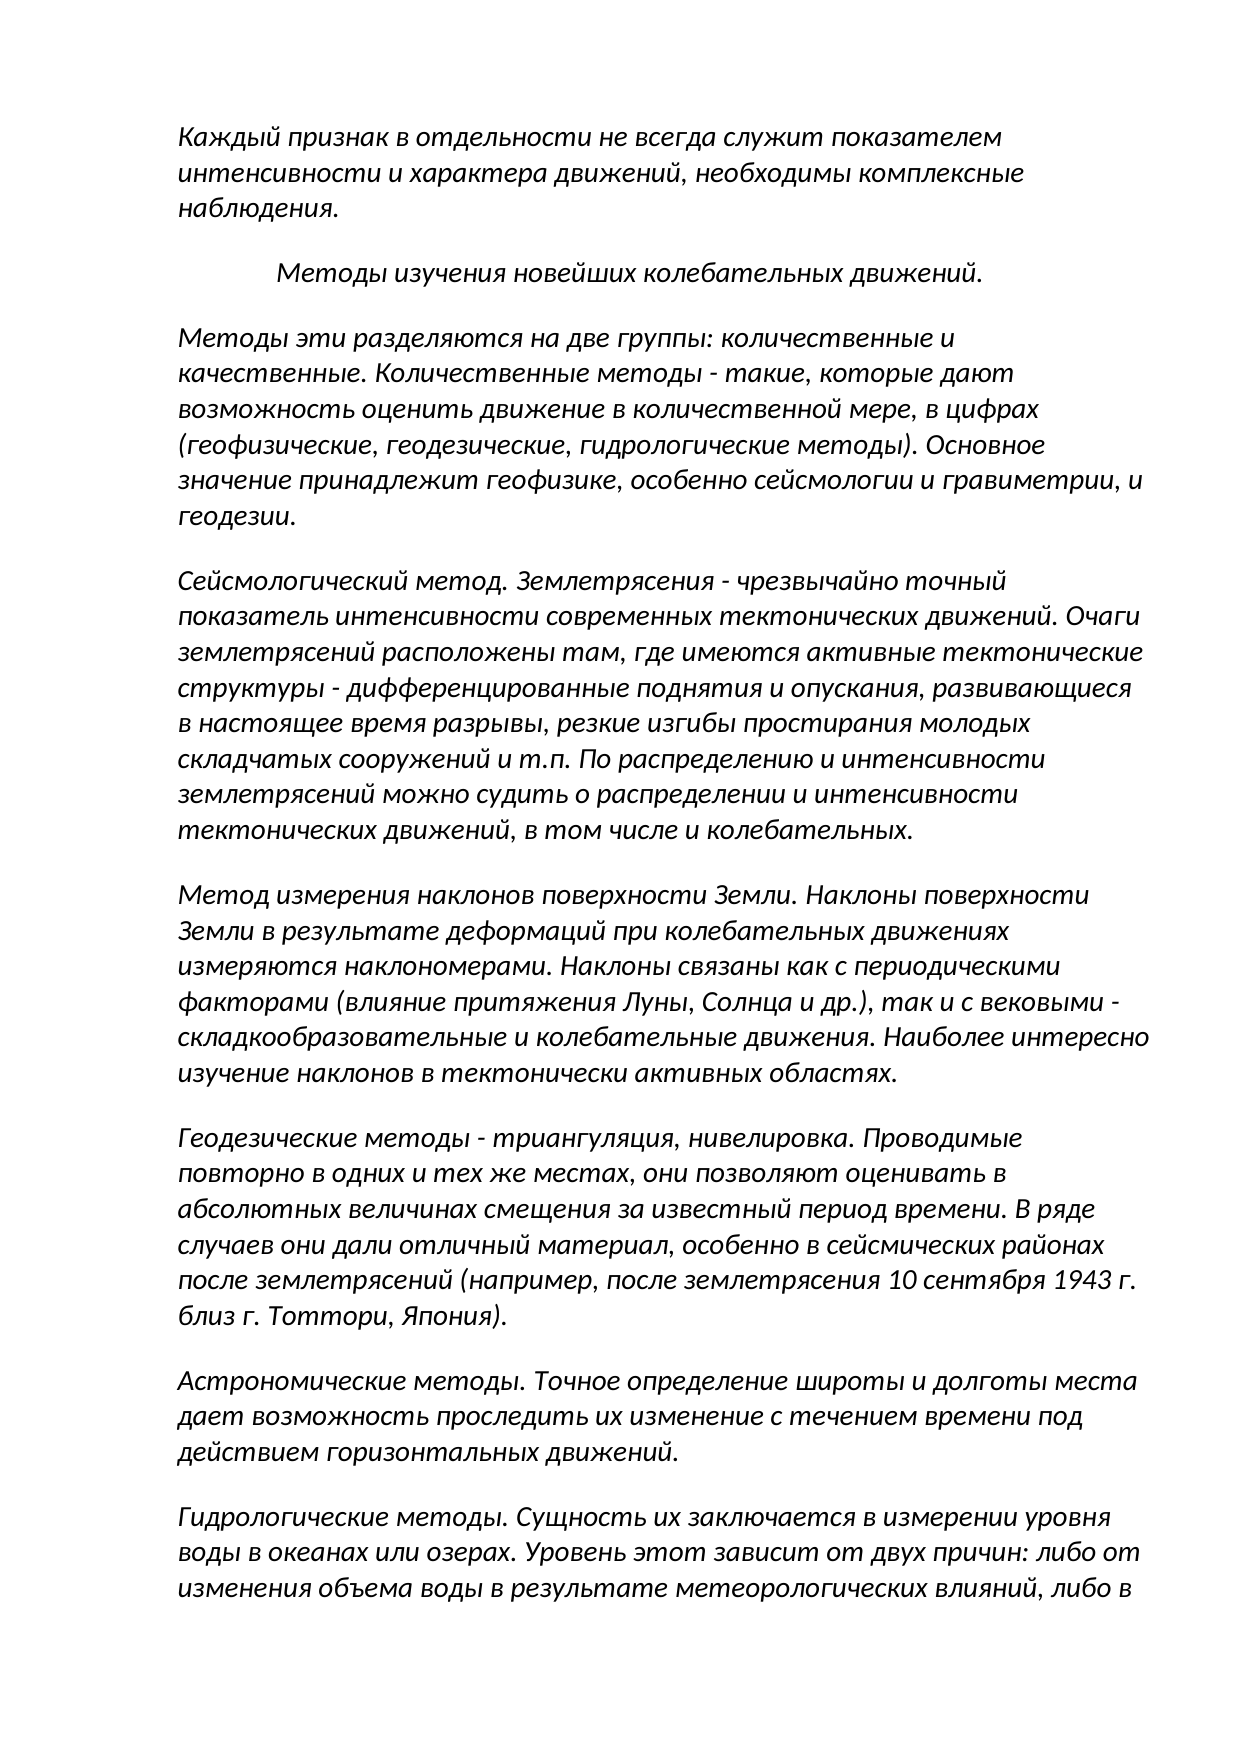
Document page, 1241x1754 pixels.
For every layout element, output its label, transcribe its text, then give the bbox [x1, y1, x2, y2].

text Методы изучения новейших колебательных движений. [177, 254, 1152, 290]
text Метод измерения наклонов поверхности Земли. Наклоны поверхности Земли в результате деформаций при колебательных движениях измеряются наклономерами. Наклоны связаны как с периодическими факторами (влияние притяжения Луны, Солнца и др.), так и с вековыми - складкообразовательные и колебательные движения. Наиболее интересно изучение наклонов в тектонически активных областях. [177, 876, 1152, 1090]
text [177, 1498, 1152, 1605]
text Сейсмологический метод. Землетрясения - чрезвычайно точный показатель интенсивности современных тектонических движений. Очаги землетрясений расположены там, где имеются активные тектонические структуры - дифференцированные поднятия и опускания, развивающиеся в настоящее время разрывы, резкие изгибы простирания молодых складчатых сооружений и т.п. По распределению и интенсивности землетрясений можно судить о распределении и интенсивности тектонических движений, в том числе и колебательных. [177, 562, 1152, 847]
text Геодезические методы - триангуляция, нивелировка. Проводимые повторно в одних и тех же местах, они позволяют оценивать в абсолютных величинах смещения за известный период времени. В ряде случаев они дали отличный материал, особенно в сейсмических районах после землетрясений (например, после землетрясения 10 сентября 1943 г. близ г. Тоттори, Япония). [177, 1119, 1152, 1333]
text Астрономические методы. Точное определение широты и долготы места дает возможность проследить их изменение с течением времени под действием горизонтальных движений. [177, 1362, 1152, 1469]
text Методы эти разделяются на две группы: количественные и качественные. Количественные методы - такие, которые дают возможность оценить движение в количественной мере, в цифрах (геофизические, геодезические, гидрологические методы). Основное значение принадлежит геофизике, особенно сейсмологии и гравиметрии, и геодезии. [177, 319, 1152, 533]
text Каждый признак в отдельности не всегда служит показателем интенсивности и характера движений, необходимы комплексные наблюдения. [177, 118, 1152, 225]
